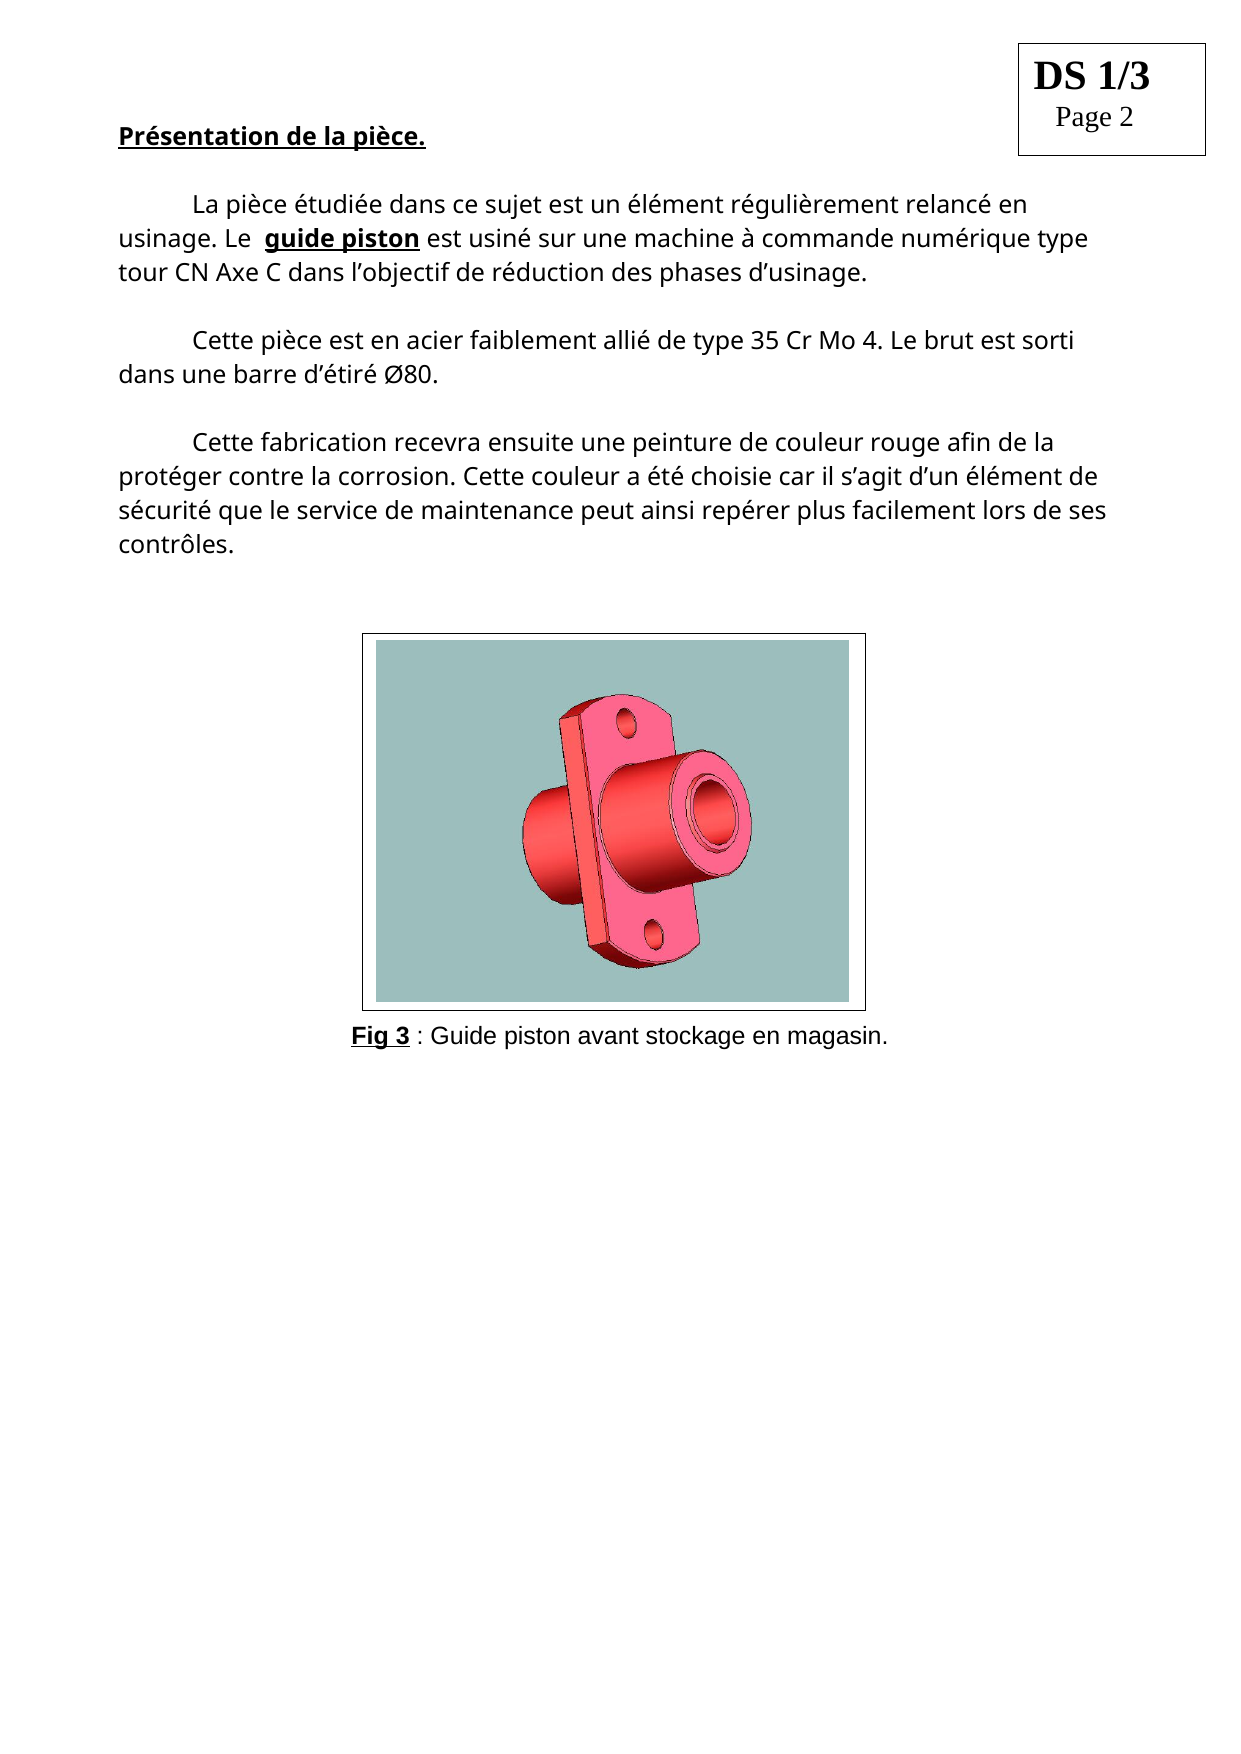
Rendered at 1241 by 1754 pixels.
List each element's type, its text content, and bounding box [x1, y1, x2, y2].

text Fig 3 : Guide piston avant stockage en magasin. [118, 1021, 1122, 1050]
text Cette pièce est en acier faiblement allié de type 35 Cr Mo 4. Le brut est sorti dans une barre d’étiré Ø80. [118, 322, 1122, 391]
picture [376, 640, 849, 1002]
text Présentation de la pièce. [118, 118, 1018, 152]
text La pièce étudiée dans ce sujet est un élément régulièrement relancé en usinage. Le guide piston est usiné sur une machine à commande numérique type tour CN Axe C dans l’objectif de réduction des phases d’usinage. [118, 186, 1122, 288]
text Cette fabrication recevra ensuite une peinture de couleur rouge afin de la protéger contre couleur a été choisie car il s’agit d’un élément de sécurité que le service de maintenance peut ainsi repérer plus facilement lors de ses contrôles. [118, 425, 1122, 561]
